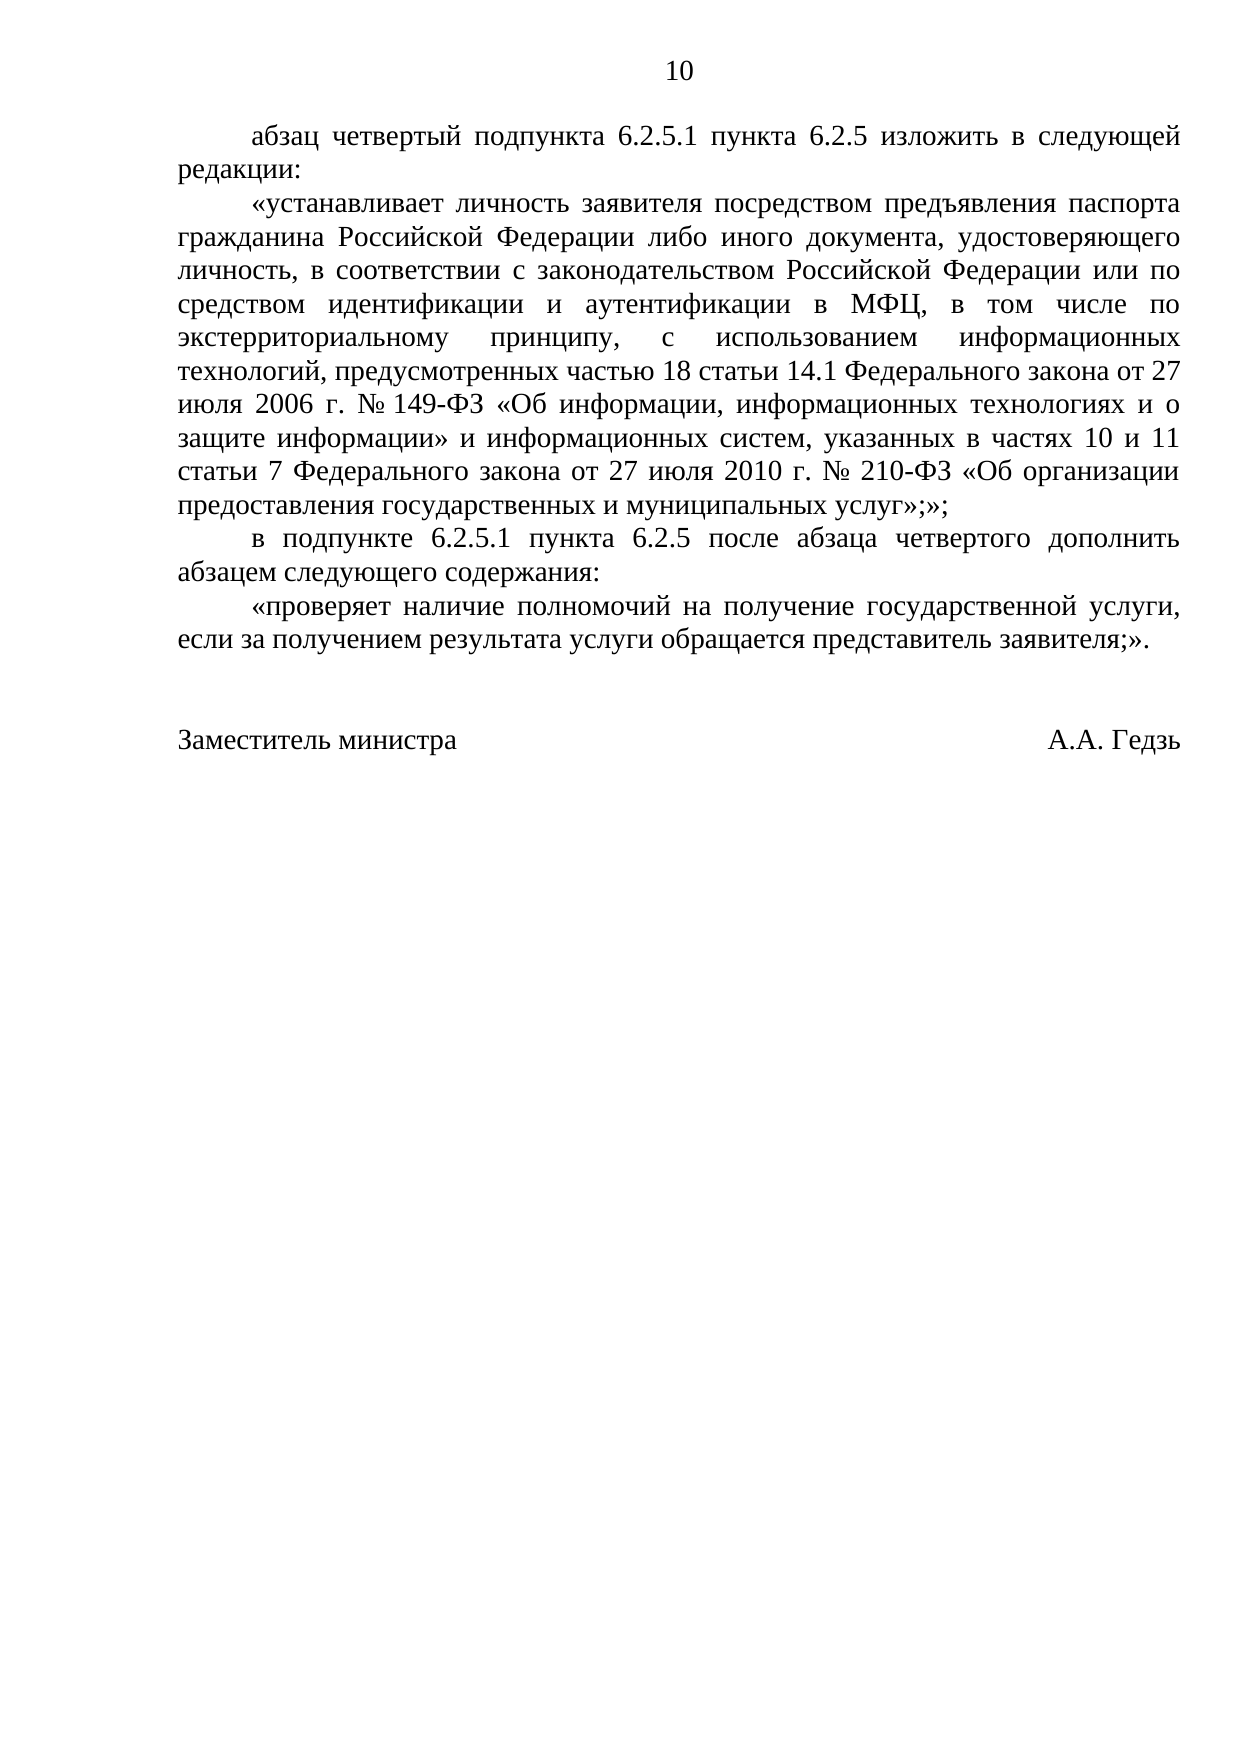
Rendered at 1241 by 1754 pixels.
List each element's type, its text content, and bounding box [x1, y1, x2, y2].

text «проверяет наличие полномочий на получение государственной услуги, если за получением результата услуги обращается представитель заявителя;». [177, 588, 1181, 655]
text Заместитель министра А.А. Гедзь [177, 722, 1181, 755]
text в подпункте 6.2.5.1 пункта 6.2.5 после абзаца четвертого дополнить абзацем следующего содержания: [177, 521, 1181, 588]
text абзац четвертый подпункта 6.2.5.1 пункта 6.2.5 изложить в следующей редакции: [177, 118, 1181, 185]
